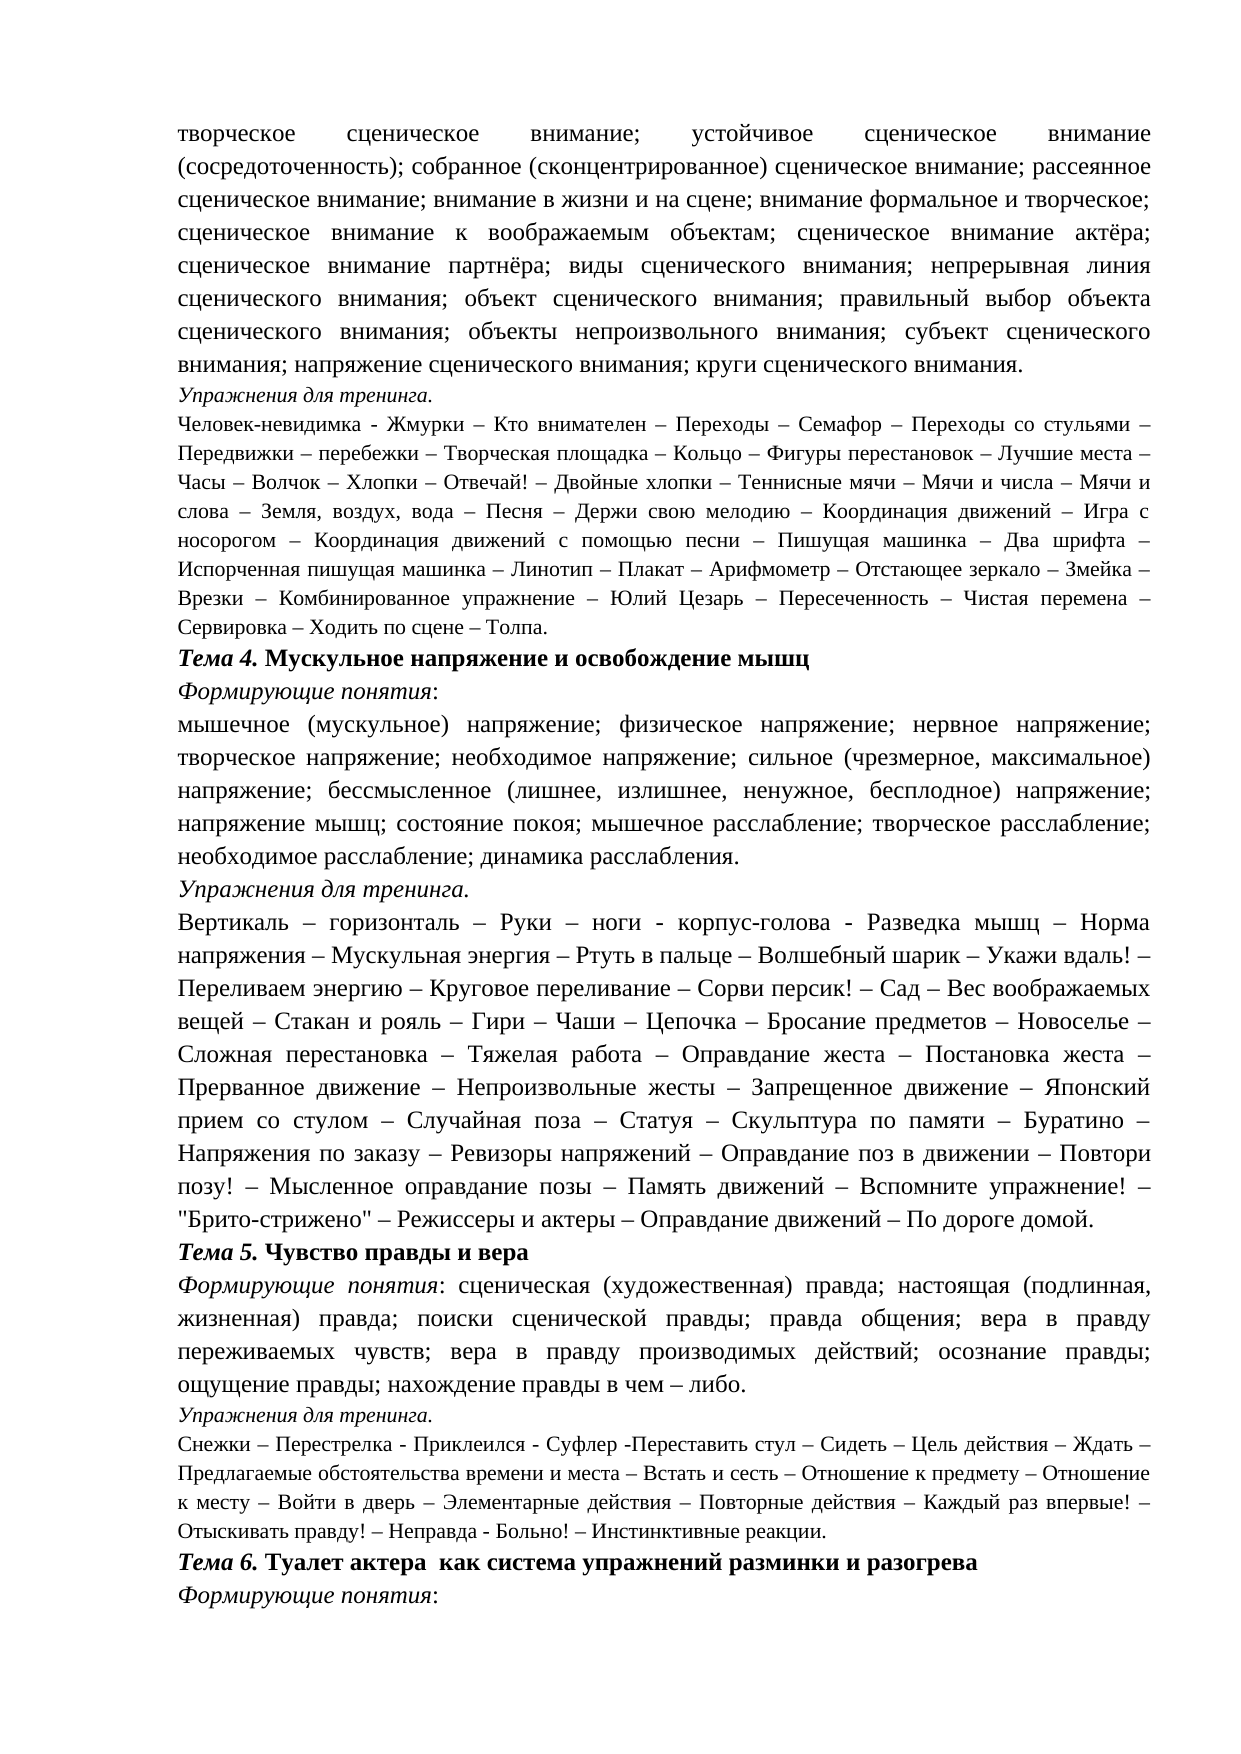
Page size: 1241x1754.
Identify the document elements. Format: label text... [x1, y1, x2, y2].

text Упражнения для тренинга. [177, 1402, 1152, 1428]
text Вертикаль – горизонталь – Руки – ноги - корпус-голова - Разведка мышц – Норма напряжения – Мускульная энергия – Ртуть в пальце – Волшебный шарик – Укажи вдаль! – Переливаем энергию – Круговое переливание – Сорви персик! – Сад – Вес воображаемых вещей – Стакан и рояль – Гири – Чаши – Цепочка – Бросание предметов – Новоселье – Сложная перестановка – Тяжелая работа – Оправдание жеста – Постановка жеста – Прерванное движение – Непроизвольные жесты – Запрещенное движение – Японский прием со стулом – Случайная поза – Статуя – Скульптура по памяти – Буратино – Напряжения по заказу – Ревизоры напряжений – Оправдание поз в движении – Повтори позу! – Мысленное оправдание позы – Память движений – Вспомните упражнение! – "Брито-стрижено" – Режиссеры и актеры – Оправдание движений – По дороге домой. [177, 907, 1152, 1233]
text Формирующие понятия: [177, 1580, 1152, 1609]
text мышечное (мускульное) напряжение; физическое напряжение; нервное напряжение; творческое напряжение; необходимое напряжение; сильное (чрезмерное, максимальное) напряжение; бессмысленное (лишнее, излишнее, ненужное, бесплодное) напряжение; напряжение мышц; состояние покоя; мышечное расслабление; творческое расслабление; необходимое расслабление; динамика расслабления. [177, 709, 1152, 870]
text Тема 6. Туалет актера как система упражнений разминки и разогрева [177, 1547, 1152, 1576]
text Тема 5. Чувство правды и вера [177, 1237, 1152, 1266]
text творческое сценическое внимание; устойчивое сценическое внимание (сосредоточенность); собранное (сконцентрированное) сценическое внимание; рассеянное сценическое внимание; внимание в жизни и на сцене; внимание формальное и творческое; сценическое внимание к воображаемым объектам; сценическое внимание актёра; сценическое внимание партнёра; виды сценического внимания; непрерывная линия сценического внимания; объект сценического внимания; правильный выбор объекта сценического внимания; объекты непроизвольного внимания; субъект сценического внимания; напряжение сценического внимания; круги сценического внимания. [177, 118, 1152, 378]
text Тема 4. Мускульное напряжение и освобождение мышц [177, 643, 1152, 672]
text Упражнения для тренинга. [177, 874, 1152, 903]
text Формирующие понятия: [177, 676, 1152, 705]
text Формирующие понятия: сценическая (художественная) правда; настоящая (подлинная, жизненная) правда; поиски сценической правды; правда общения; вера в правду переживаемых чувств; вера в правду производимых действий; осознание правды; ощущение правды; нахождение правды в чем – либо. [177, 1270, 1152, 1398]
text Человек-невидимка - Жмурки – Кто внимателен – Переходы – Семафор – Переходы со стульями – Передвижки – перебежки – Творческая площадка – Кольцо – Фигуры перестановок – Лучшие места – Часы – Волчок – Хлопки – Отвечай! – Двойные хлопки – Теннисные мячи – Мячи и числа – Мячи и слова – Земля, воздух, вода – Песня – Держи свою мелодию – Координация движений – Игра с носорогом – Координация движений с помощью песни – Пишущая машинка – Два шрифта – Испорченная пишущая машинка – Линотип – Плакат – Арифмометр – Отстающее зеркало – Змейка – Врезки – Комбинированное упражнение – Юлий Цезарь – Пересеченность – Чистая перемена – Сервировка – Ходить по сцене – Толпа. [177, 411, 1152, 639]
text Упражнения для тренинга. [177, 382, 1152, 407]
